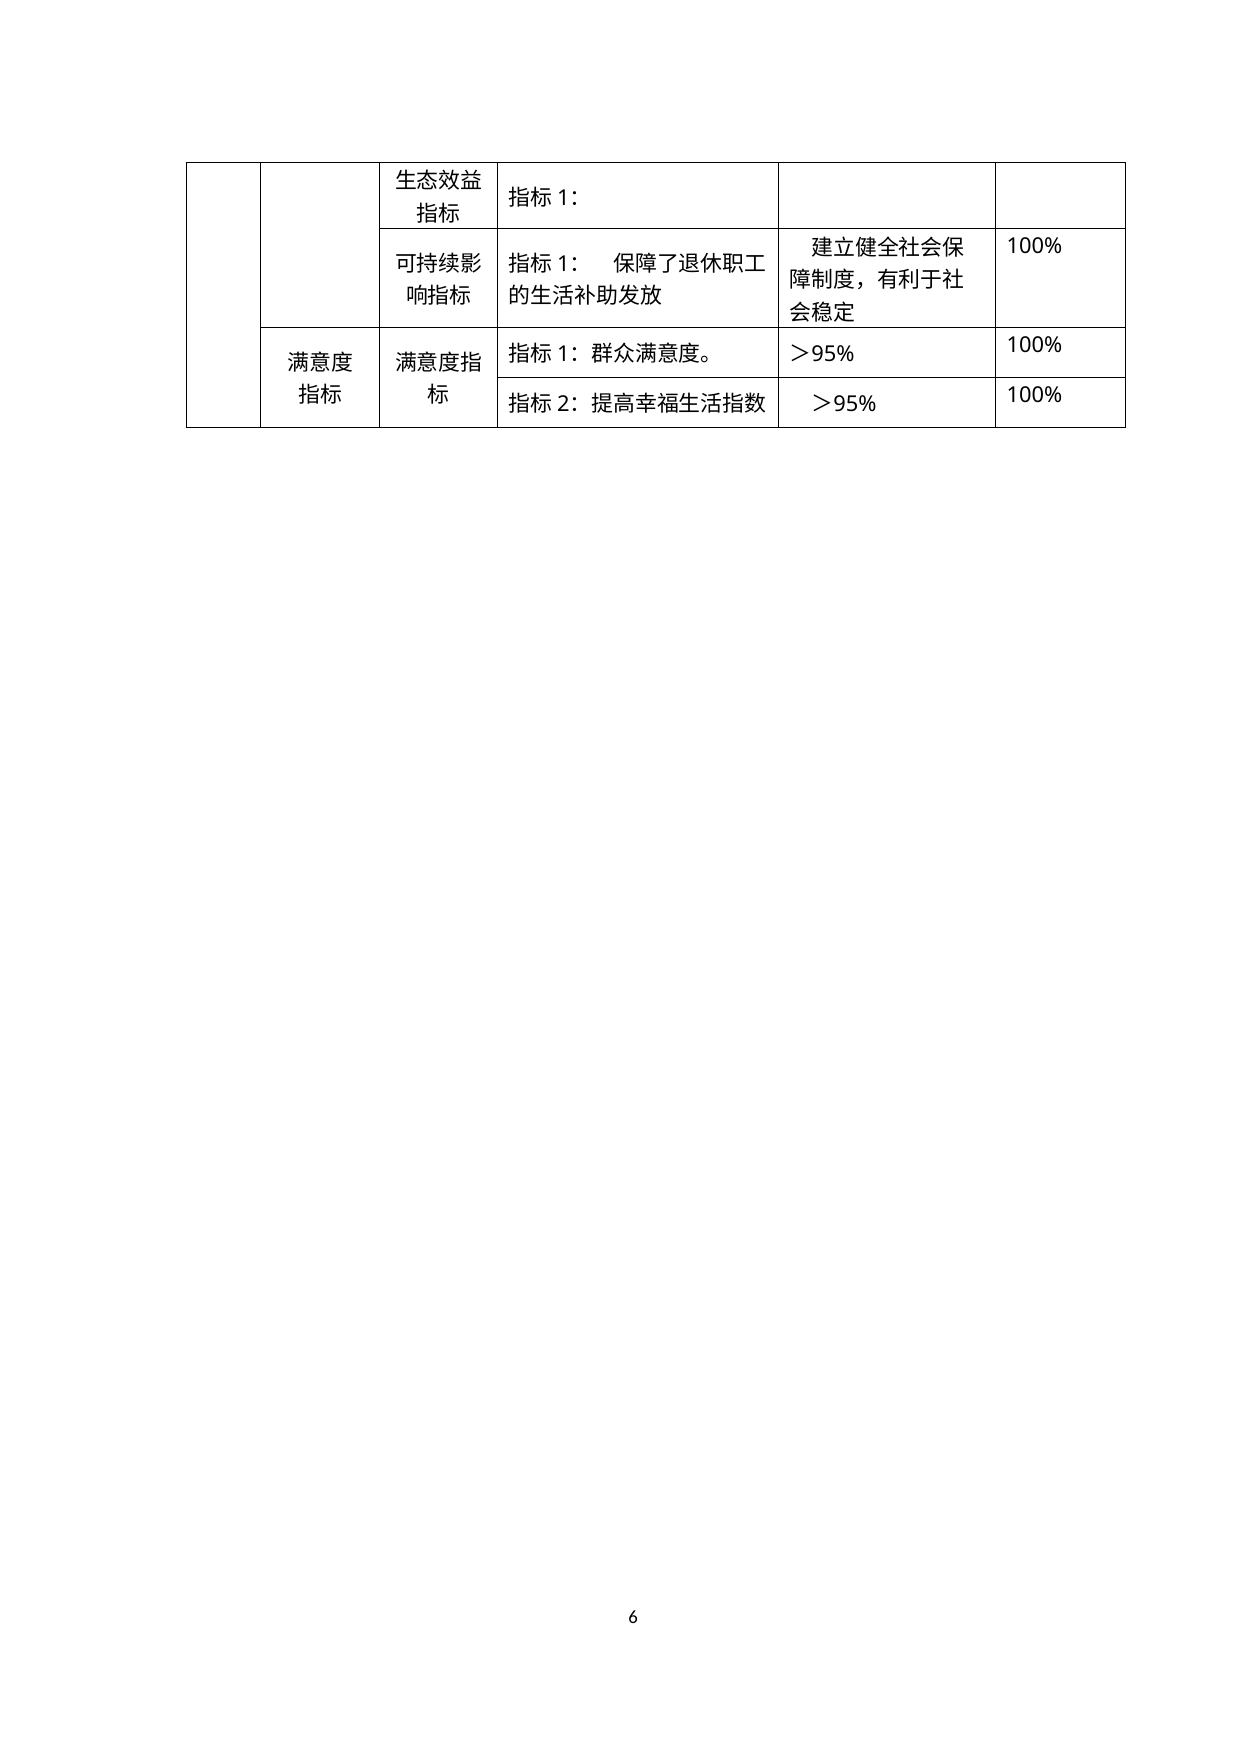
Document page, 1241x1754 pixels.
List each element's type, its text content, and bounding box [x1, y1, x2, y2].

table_cell 指标1：群众满意度。 [498, 328, 778, 377]
table_cell ＞95% [779, 328, 995, 377]
table_cell 建立健全社会保障制度，有利于社会稳定 [779, 229, 995, 327]
table_cell 生态效益指标 [380, 163, 497, 228]
table_cell ＞95% [779, 378, 995, 427]
table_cell 指标2：提高幸福生活指数 [498, 378, 778, 427]
table_cell 100% [996, 378, 1125, 427]
table_cell 指标1： [498, 163, 778, 228]
table_cell 100% [996, 229, 1125, 327]
table_cell 可持续影响指标 [380, 229, 497, 327]
table_cell 指标1： 保障了退休职工的生活补助发放 [498, 229, 778, 327]
table_cell 满意度 指标 [261, 328, 379, 427]
table_cell [996, 163, 1125, 228]
table_cell [779, 163, 995, 228]
table_cell 满意度指标 [380, 328, 497, 427]
table_cell 100% [996, 328, 1125, 377]
